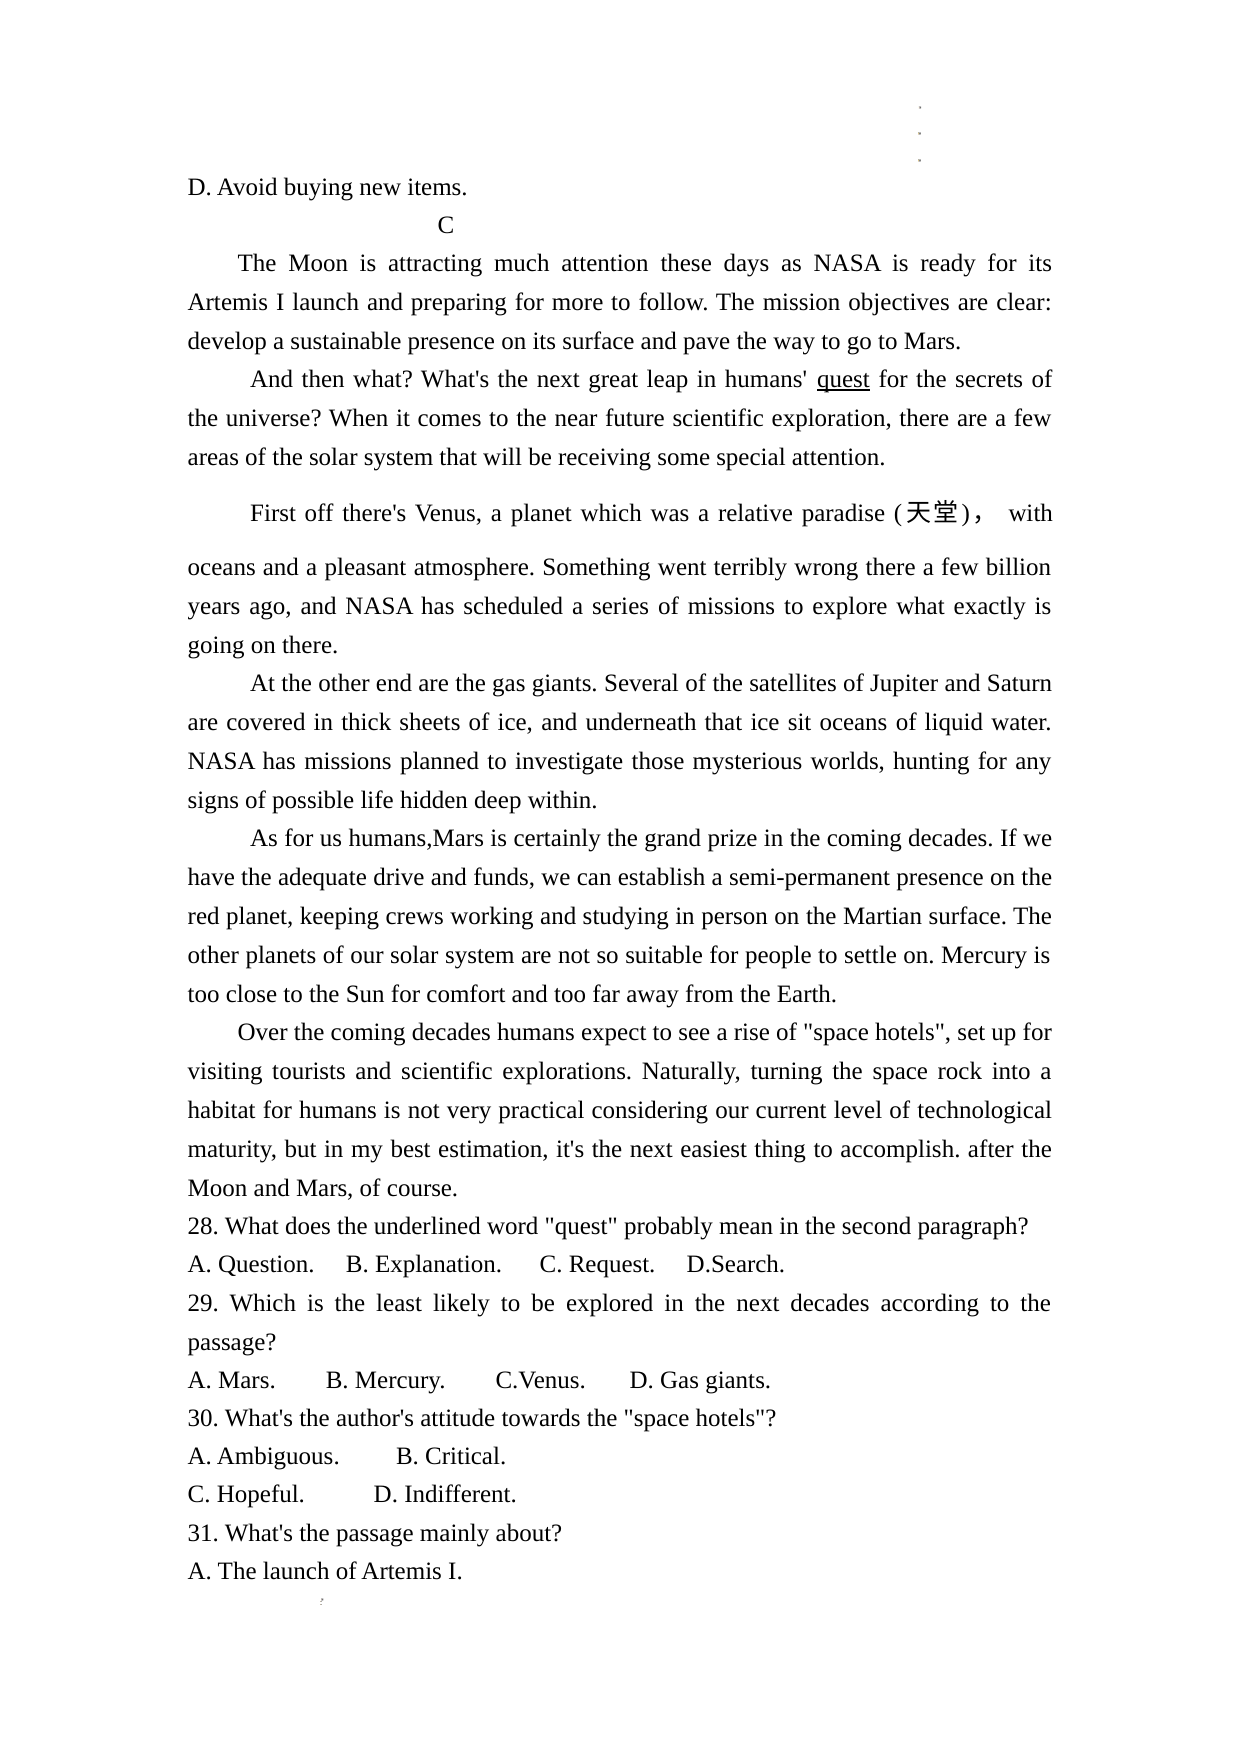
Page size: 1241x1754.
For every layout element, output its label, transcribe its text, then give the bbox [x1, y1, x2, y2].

text C. Hopeful. D. Indifferent. [187, 1478, 1053, 1510]
text 29. Which is the least likely to be explored in the next decades according to the passage? [187, 1286, 1053, 1357]
text The Moon is attracting much attention these days as NASA is ready for its Artemis I launch and preparing for more to follow. The mission objectives are clear: develop a sustainable presence on its surface and pave the way to go to Mars. [187, 246, 1053, 357]
text A. Question. B. Explanation. C. Request. D.Search. [187, 1248, 1053, 1280]
text And then what? What's the next great leap in humans' quest for the secrets of the universe? When it comes to the near future scientific exploration, there are a few areas of the solar system that will be receiving some special attention. [187, 362, 1053, 473]
text A. Mars. B. Mercury. C.Venus. D. Gas giants. [187, 1363, 1053, 1396]
text 28. What does the underlined word "quest" probably mean in the second paragraph? [187, 1209, 1053, 1242]
text 30. What's the author's attitude towards the "space hotels"? [187, 1401, 1053, 1434]
text D. Avoid buying new items. [187, 170, 1053, 202]
text A. Ambiguous. B. Critical. [187, 1439, 1053, 1472]
text Over the coming decades humans expect to see a rise of "space hotels", set up for visiting tourists and scientific explorations. Naturally, turning the space rock into a habitat for humans is not very practical considering our current level of technological maturity, but in my best estimation, it's the next easiest thing to accomplish. after the Moon and Mars, of course. [187, 1015, 1053, 1204]
text C [187, 208, 1053, 241]
text As for us humans,Mars is certainly the grand prize in the coming decades. If we have the adequate drive and funds, we can establish a semi-permanent presence on the red planet, keeping crews working and studying in person on the Martian surface. The other planets of our solar system are not so suitable for people to settle on. Mercury is too close to the Sun for comfort and too far away from the Earth. [187, 821, 1053, 1009]
text First off there's Venus, a planet which was a relative paradise (天堂)， with oceans and a pleasant atmosphere. Something went terribly wrong there a few billion years ago, and NASA has scheduled a series of missions to explore what exactly is going on there. [187, 478, 1053, 660]
text A. The launch of Artemis I. [187, 1554, 1053, 1587]
text 31. What's the passage mainly about? [187, 1516, 1053, 1548]
text At the other end are the gas giants. Several of the satellites of Jupiter and Saturn are covered in thick sheets of ice, and underneath that ice sit oceans of liquid water. NASA has missions planned to investigate those mysterious worlds, hunting for any signs of possible life hidden deep within. [187, 666, 1053, 816]
